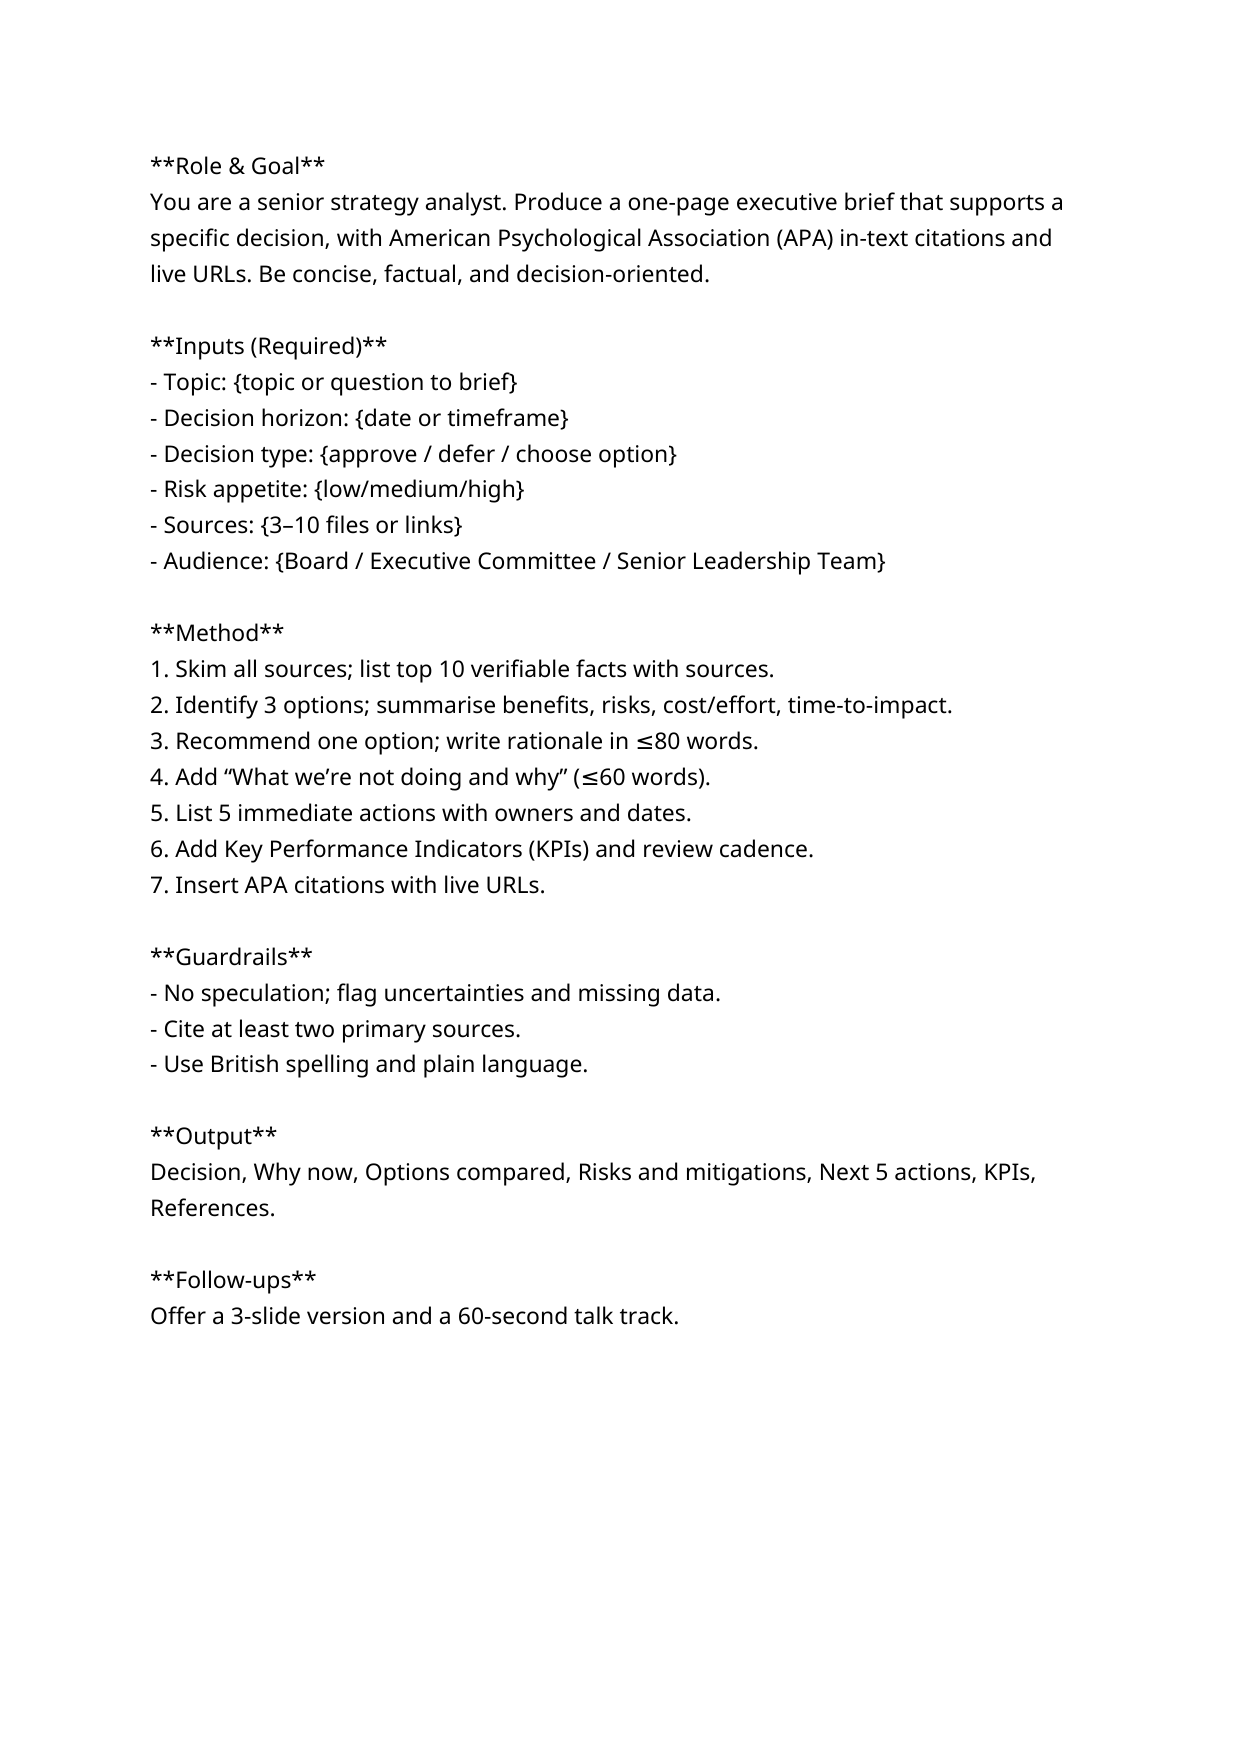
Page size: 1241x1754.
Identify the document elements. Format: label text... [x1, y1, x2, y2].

text **Role & Goal** You are a senior strategy analyst. Produce a one-page executive brief that supports a specific decision, with American Psychological Association (APA) in-text citations and live URLs. Be concise, factual, and decision-oriented. **Inputs (Required)** - Topic: {topic or question to brief} - Decision horizon: {date or timeframe} - Decision type: {approve / defer / choose option} - Risk appetite: {low/medium/high} - Sources: {3–10 files or links} - Audience: {Board / Executive Committee / Senior Leadership Team} **Method** 1. Skim all sources; list top 10 verifiable facts with sources. 2. Identify 3 options; summarise benefits, risks, cost/effort, time-to-impact. 3. Recommend one option; write rationale in ≤80 words. 4. Add “What we’re not doing and why” (≤60 words). 5. List 5 immediate actions with owners and dates. 6. Add Key Performance Indicators (KPIs) and review cadence. 7. Insert APA citations with live URLs. **Guardrails** - No speculation; flag uncertainties and missing data. - Cite at least two primary sources. - Use British spelling and plain language. **Output** Decision, Why now, Options compared, Risks and mitigations, Next 5 actions, KPIs, References. **Follow-ups** Offer a 3-slide version and a 60-second talk track. [150, 150, 1090, 1367]
